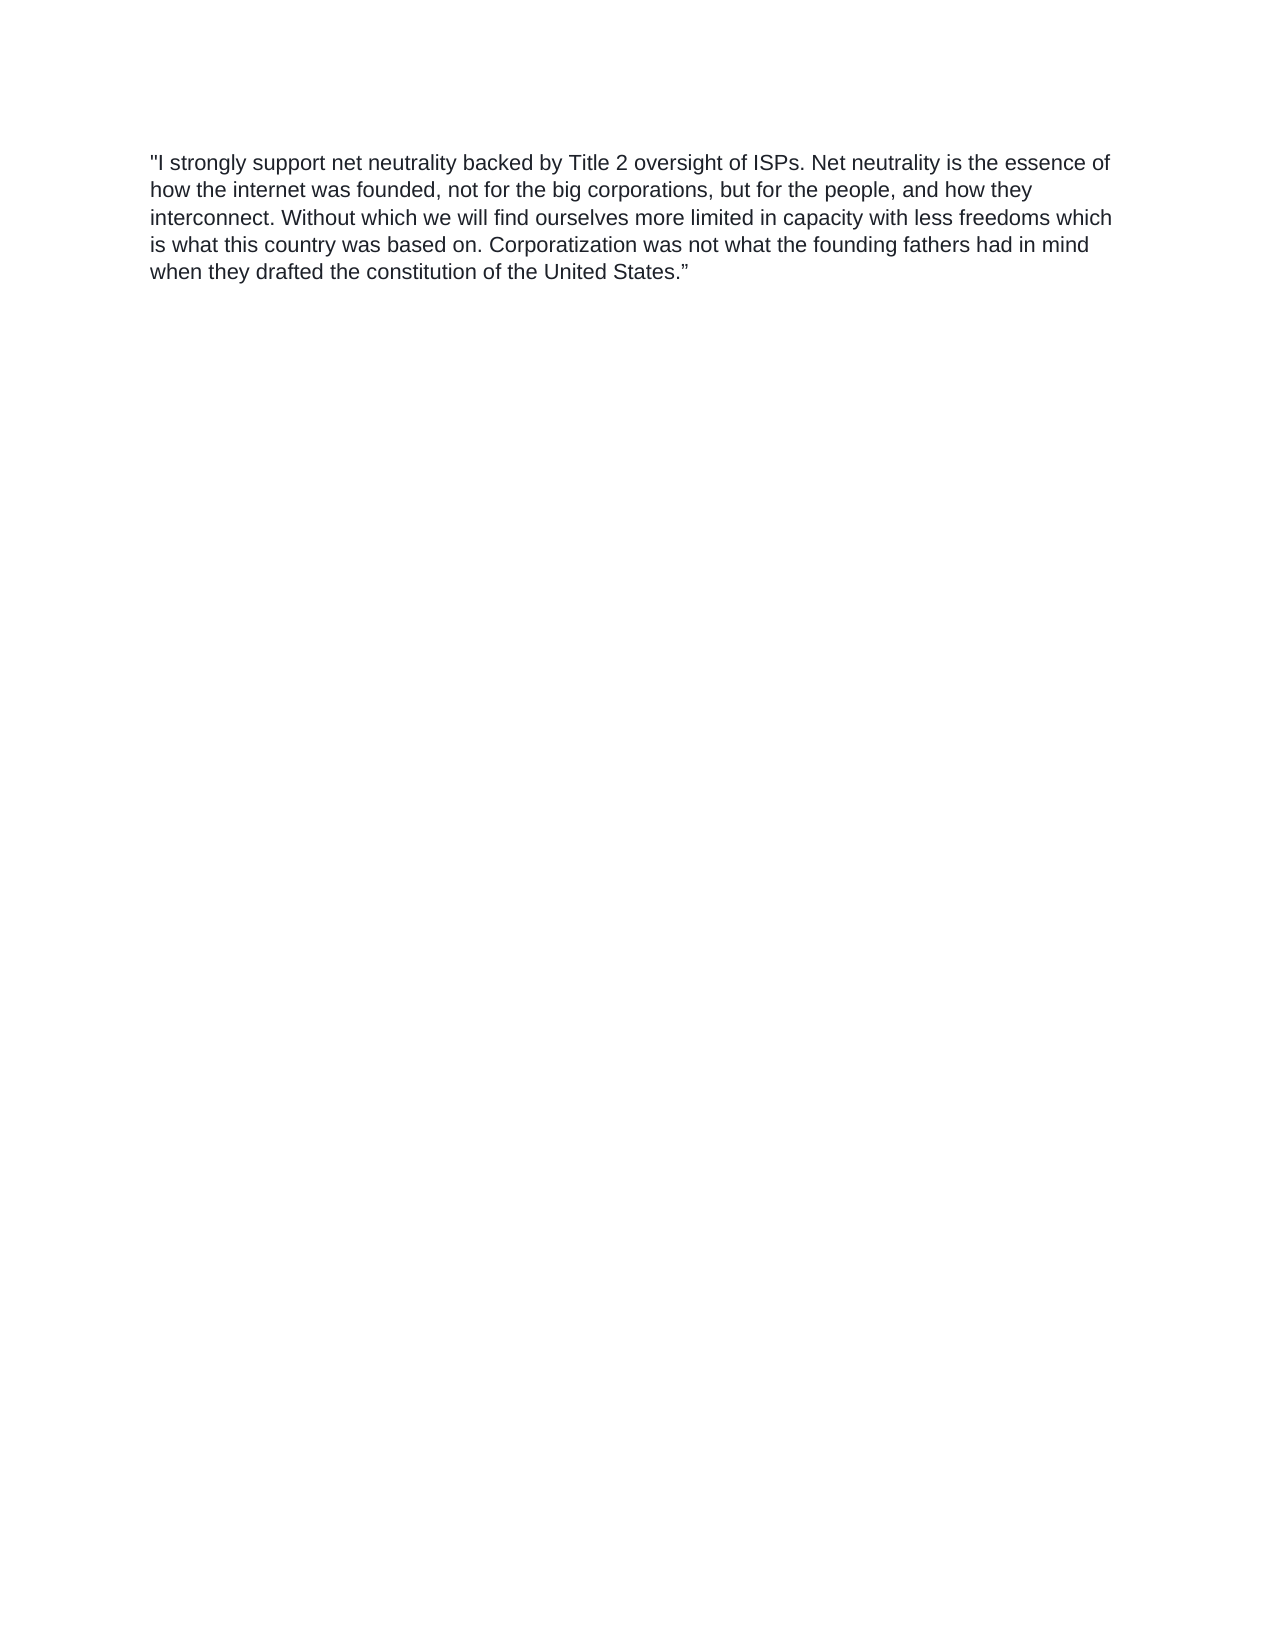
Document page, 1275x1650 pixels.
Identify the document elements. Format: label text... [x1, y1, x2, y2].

text "I strongly support net neutrality backed by Title 2 oversight of ISPs. Net neutrality is the essence of how the internet was founded, not for the big corporations, but for the people, and how they interconnect. Without which we will find ourselves more limited in capacity with less freedoms which is what this country was based on. Corporatization was not what the founding fathers had in mind when they drafted the constitution of the United States.” [150, 150, 1125, 284]
